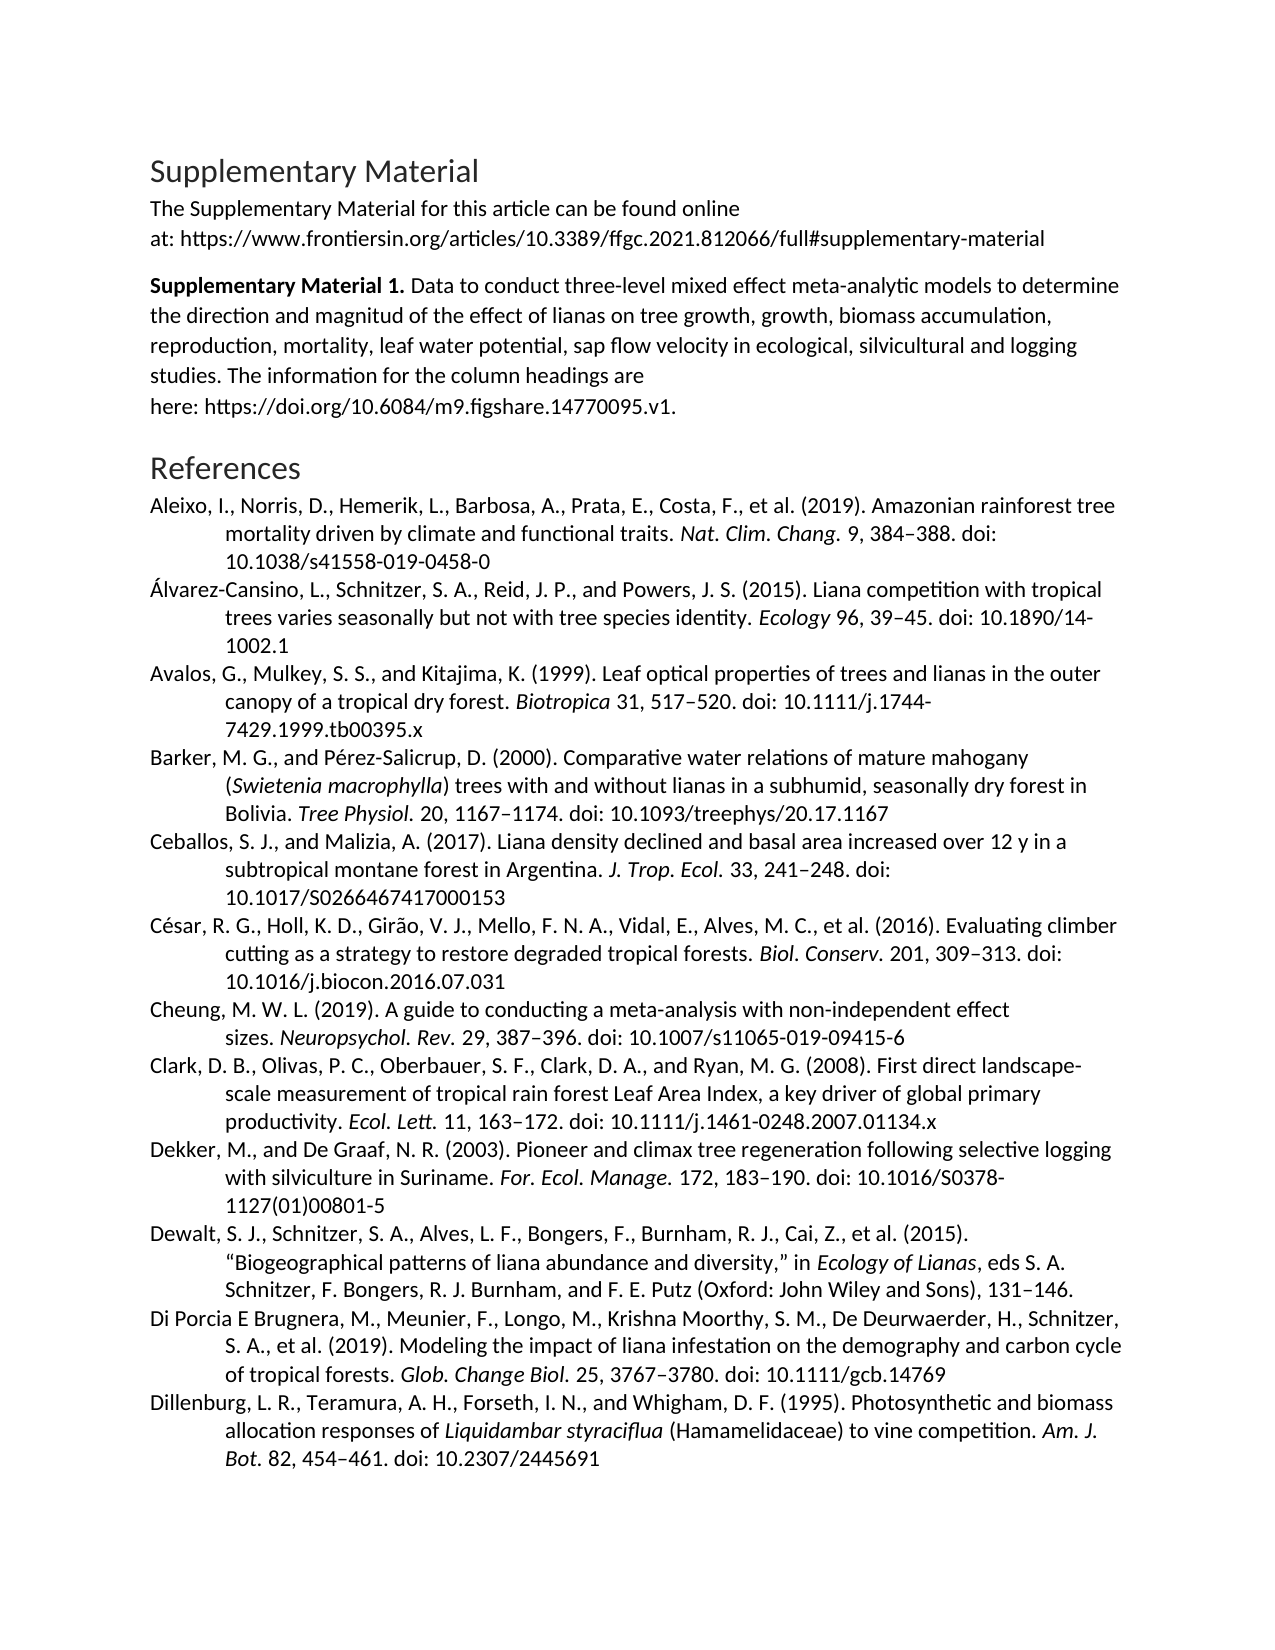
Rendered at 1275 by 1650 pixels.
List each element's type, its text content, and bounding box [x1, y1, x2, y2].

text Avalos, G., Mulkey, S. S., and Kitajima, K. (1999). Leaf optical properties of trees and lianas in the outer canopy of a tropical dry forest. Biotropica 31, 517–520. doi: 10.1111/j.1744-7429.1999.tb00395.x [150, 659, 1125, 743]
text Álvarez-Cansino, L., Schnitzer, S. A., Reid, J. P., and Powers, J. S. (2015). Liana competition with tropical trees varies seasonally but not with tree species identity. Ecology 96, 39–45. doi: 10.1890/14-1002.1 [150, 575, 1125, 659]
text Dillenburg, L. R., Teramura, A. H., Forseth, I. N., and Whigham, D. F. (1995). Photosynthetic and biomass allocation responses of Liquidambar styraciflua (Hamamelidaceae) to vine competition. Am. J. Bot. 82, 454–461. doi: 10.2307/2445691 [150, 1388, 1125, 1472]
text Clark, D. B., Olivas, P. C., Oberbauer, S. F., Clark, D. A., and Ryan, M. G. (2008). First direct landscape-scale measurement of tropical rain forest Leaf Area Index, a key driver of global primary productivity. Ecol. Lett. 11, 163–172. doi: 10.1111/j.1461-0248.2007.01134.x [150, 1051, 1125, 1136]
text The Supplementary Material for this article can be found online at: https://www.frontiersin.org/articles/10.3389/ffgc.2021.812066/full#supplementary-material [150, 194, 1125, 252]
subtitle Supplementary Material [150, 150, 1125, 191]
text Supplementary Material 1. Data to conduct three-level mixed effect meta-analytic models to determine the direction and magnitud of the effect of lianas on tree growth, growth, biomass accumulation, reproduction, mortality, leaf water potential, sap flow velocity in ecological, silvicultural and logging studies. The information for the column headings are here: https://doi.org/10.6084/m9.figshare.14770095.v1. [150, 271, 1125, 420]
text Dekker, M., and De Graaf, N. R. (2003). Pioneer and climax tree regeneration following selective logging with silviculture in Suriname. For. Ecol. Manage. 172, 183–190. doi: 10.1016/S0378-1127(01)00801-5 [150, 1136, 1125, 1219]
text César, R. G., Holl, K. D., Girão, V. J., Mello, F. N. A., Vidal, E., Alves, M. C., et al. (2016). Evaluating climber cutting as a strategy to restore degraded tropical forests. Biol. Conserv. 201, 309–313. doi: 10.1016/j.biocon.2016.07.031 [150, 911, 1125, 995]
text Di Porcia E Brugnera, M., Meunier, F., Longo, M., Krishna Moorthy, S. M., De Deurwaerder, H., Schnitzer, S. A., et al. (2019). Modeling the impact of liana infestation on the demography and carbon cycle of tropical forests. Glob. Change Biol. 25, 3767–3780. doi: 10.1111/gcb.14769 [150, 1304, 1125, 1388]
text Dewalt, S. J., Schnitzer, S. A., Alves, L. F., Bongers, F., Burnham, R. J., Cai, Z., et al. (2015). “Biogeographical patterns of liana abundance and diversity,” in Ecology of Lianas, eds S. A. Schnitzer, F. Bongers, R. J. Burnham, and F. E. Putz (Oxford: John Wiley and Sons), 131–146. [150, 1219, 1125, 1304]
subtitle References [150, 447, 1125, 488]
text Barker, M. G., and Pérez-Salicrup, D. (2000). Comparative water relations of mature mahogany (Swietenia macrophylla) trees with and without lianas in a subhumid, seasonally dry forest in Bolivia. Tree Physiol. 20, 1167–1174. doi: 10.1093/treephys/20.17.1167 [150, 743, 1125, 827]
text Aleixo, I., Norris, D., Hemerik, L., Barbosa, A., Prata, E., Costa, F., et al. (2019). Amazonian rainforest tree mortality driven by climate and functional traits. Nat. Clim. Chang. 9, 384–388. doi: 10.1038/s41558-019-0458-0 [150, 491, 1125, 575]
text Ceballos, S. J., and Malizia, A. (2017). Liana density declined and basal area increased over 12 y in a subtropical montane forest in Argentina. J. Trop. Ecol. 33, 241–248. doi: 10.1017/S0266467417000153 [150, 827, 1125, 911]
text Cheung, M. W. L. (2019). A guide to conducting a meta-analysis with non-independent effect sizes. Neuropsychol. Rev. 29, 387–396. doi: 10.1007/s11065-019-09415-6 [150, 995, 1125, 1051]
